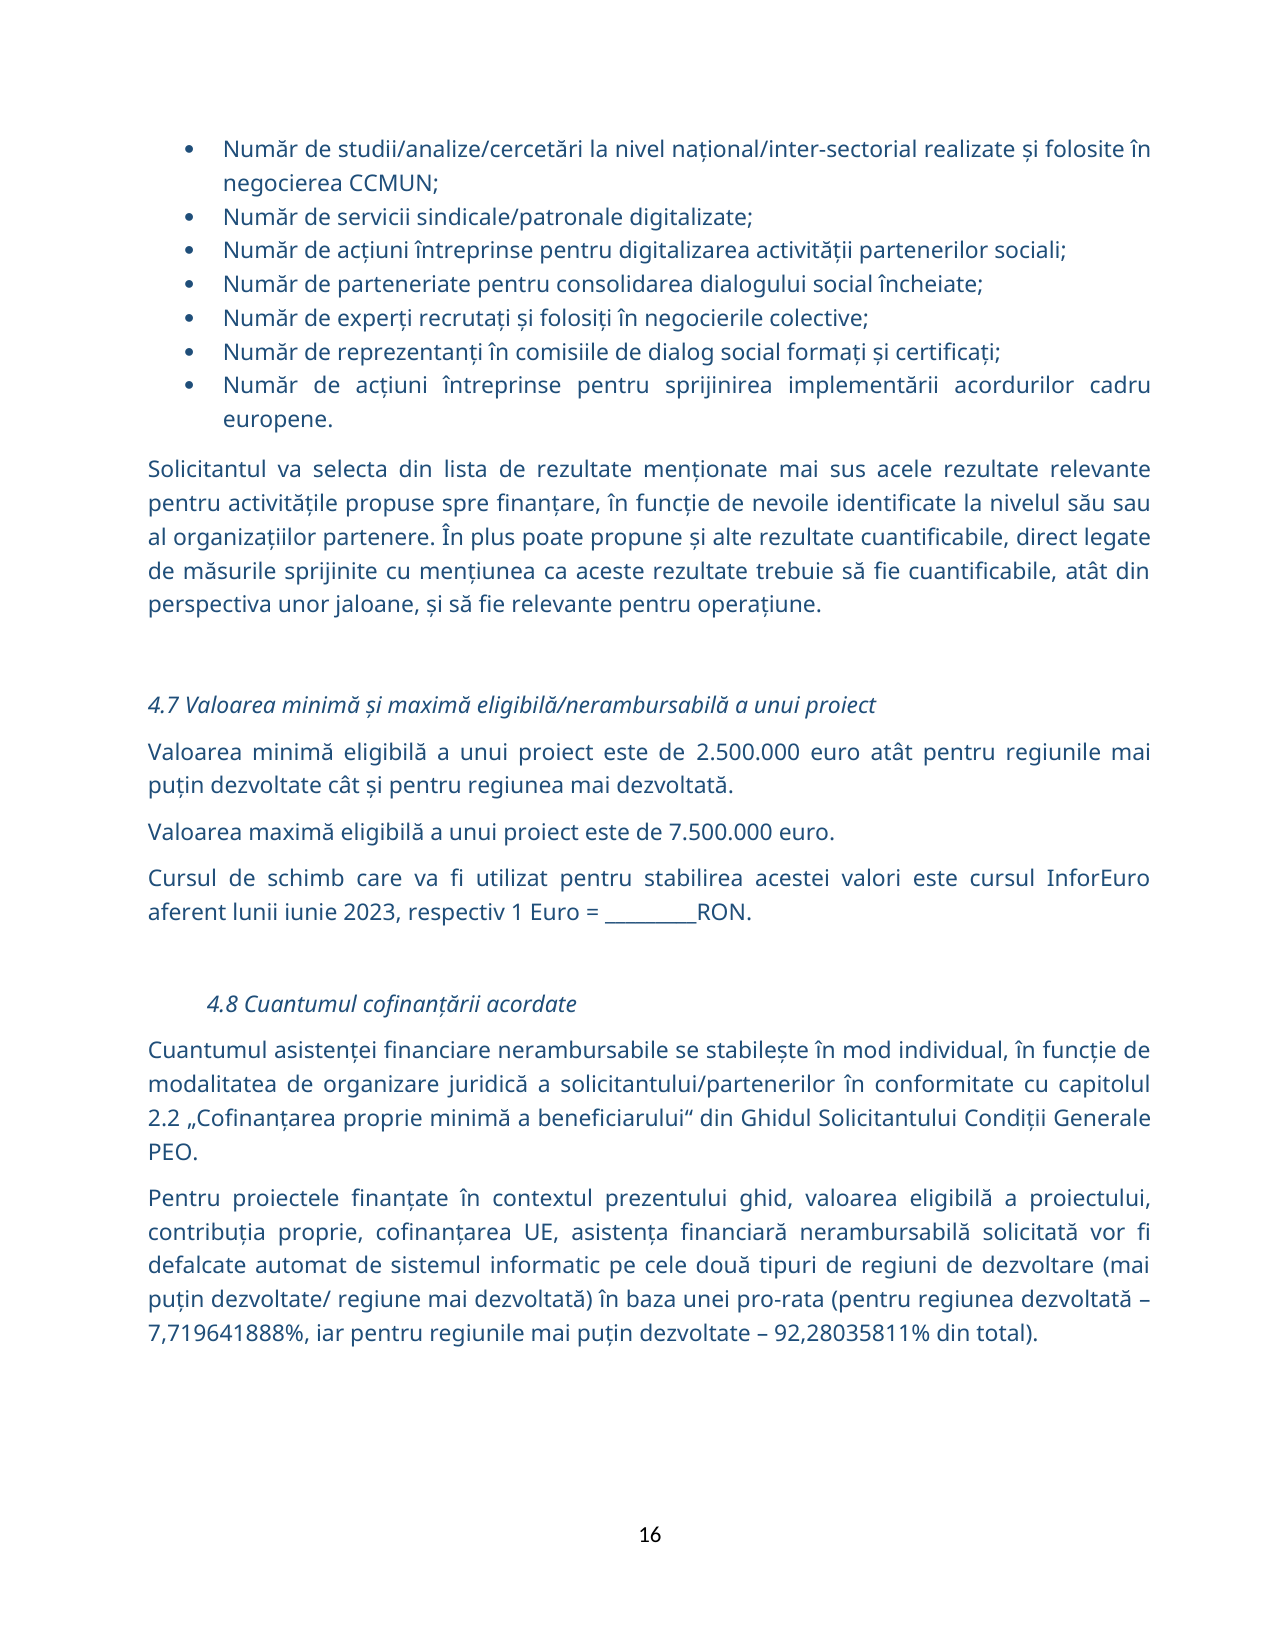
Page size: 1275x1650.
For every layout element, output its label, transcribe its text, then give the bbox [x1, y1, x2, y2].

list Număr de reprezentanți în comisiile de dialog social formați și certificați; [185, 335, 1152, 367]
list Număr de parteneriate pentru consolidarea dialogului social încheiate; [185, 268, 1152, 299]
subtitle 4.8 Cuantumul cofinanțării acordate [207, 988, 1152, 1019]
text Valoarea maximă eligibilă a unui proiect este de 7.500.000 euro. [148, 815, 1152, 847]
text Cursul de schimb care va fi utilizat pentru stabilirea acestei valori este cursul InforEuro aferent lunii iunie 2023, respectiv 1 Euro = _________RON. [148, 862, 1152, 927]
text Pentru proiectele finanțate în contextul prezentului ghid, valoarea eligibilă a proiectului, contribuția proprie, cofinanțarea UE, asistența financiară nerambursabilă solicitată vor fi defalcate automat de sistemul informatic pe cele două tipuri de regiuni de dezvoltare (mai puțin dezvoltate/ regiune mai dezvoltată) în baza unei pro-rata (pentru regiunea dezvoltată – 7,719641888%, iar pentru regiunile mai puțin dezvoltate – 92,28035811% din total). [148, 1182, 1152, 1348]
list Număr de servicii sindicale/patronale digitalizate; [185, 200, 1152, 232]
text Solicitantul va selecta din lista de rezultate menționate mai sus acele rezultate relevante pentru activitățile propuse spre finanțare, în funcție de nevoile identificate la nivelul său sau al organizațiilor partenere. În plus poate propune și alte rezultate cuantificabile, direct legate de măsurile sprijinite cu mențiunea ca aceste rezultate trebuie să fie cuantificabile, atât din perspectiva unor jaloane, și să fie relevante pentru operațiune. [148, 453, 1152, 619]
text Valoarea minimă eligibilă a unui proiect este de 2.500.000 euro atât pentru regiunile mai puțin dezvoltate cât și pentru regiunea mai dezvoltată. [148, 735, 1152, 800]
list Număr de experți recrutați și folosiți în negocierile colective; [185, 302, 1152, 333]
text Cuantumul asistenței financiare nerambursabile se stabilește în mod individual, în funcție de modalitatea de organizare juridică a solicitantului/partenerilor în conformitate cu capitolul 2.2 „Cofinanțarea proprie minimă a beneficiarului“ din Ghidul Solicitantului Condiții Generale PEO. [148, 1034, 1152, 1167]
list Număr de acțiuni întreprinse pentru sprijinirea implementării acordurilor cadru europene. [185, 369, 1152, 434]
subtitle 4.7 Valoarea minimă și maximă eligibilă/nerambursabilă a unui proiect [148, 689, 1152, 720]
list Număr de studii/analize/cercetări la nivel național/inter-sectorial realizate și folosite în negocierea CCMUN; [185, 133, 1152, 198]
list Număr de acțiuni întreprinse pentru digitalizarea activității partenerilor sociali; [185, 234, 1152, 265]
